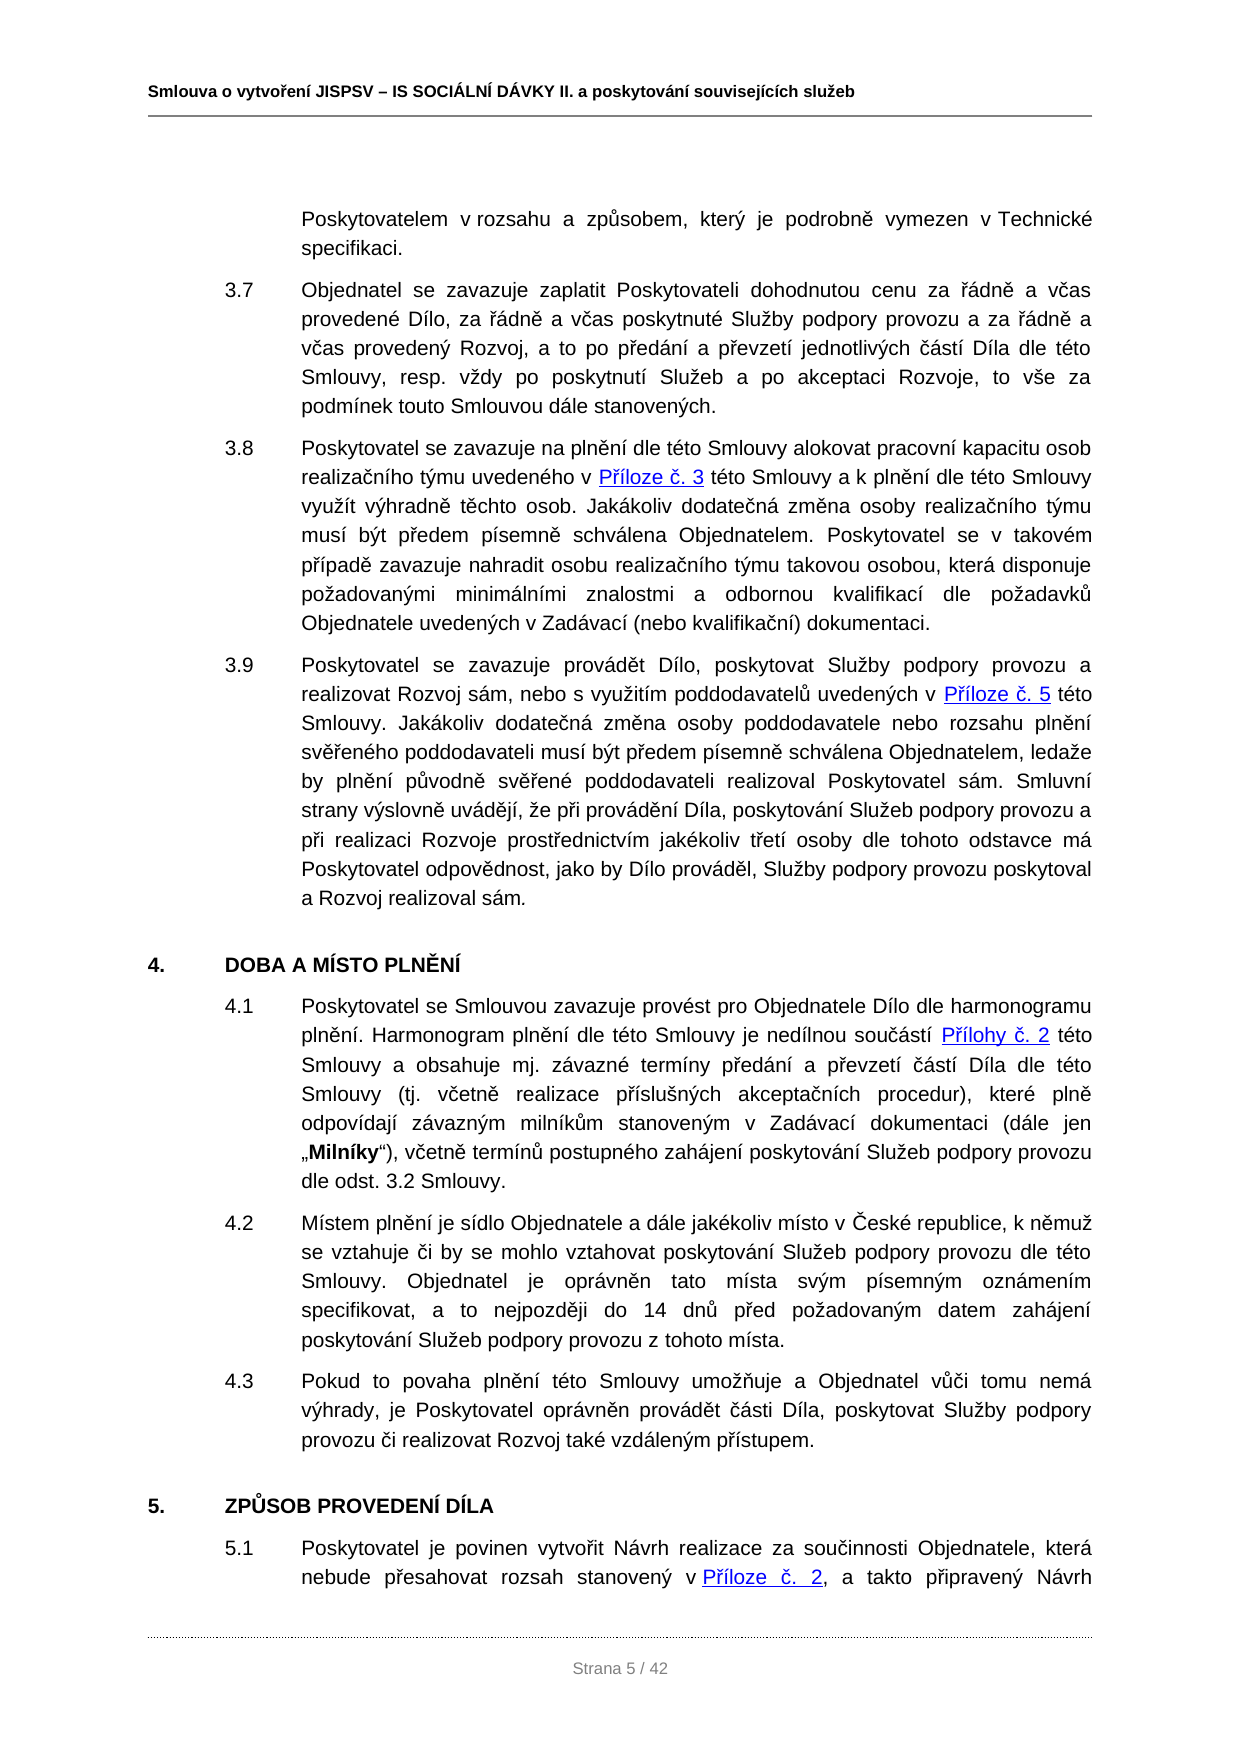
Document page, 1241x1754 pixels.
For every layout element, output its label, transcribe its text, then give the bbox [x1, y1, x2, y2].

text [224, 203, 1092, 261]
text Pokud to povaha plnění této Smlouvy umožňuje a Objednatel vůči tomu nemá výhrady, je Poskytovatel oprávněn provádět části Díla, poskytovat Služby podpory provozu či realizovat Rozvoj také vzdáleným přístupem. [224, 1365, 1092, 1453]
text Poskytovatel se Smlouvou zavazuje provést pro Objednatele Dílo dle harmonogramu plnění. Harmonogram plnění dle této Smlouvy je nedílnou součástí Přílohy č. 2 této Smlouvy a obsahuje mj. závazné termíny předání a převzetí částí Díla dle této Smlouvy (tj. včetně realizace příslušných akceptačních procedur), které plně odpovídají závazným milníkům stanoveným v Zadávací dokumentaci (dále jen „Milníky“), včetně termínů postupného zahájení poskytování Služeb podpory provozu dle odst. 3.2 Smlouvy. [224, 990, 1092, 1194]
text DOBA A MÍSTO PLNĚNÍ [148, 949, 1092, 978]
text Poskytovatel se zavazuje provádět Dílo, poskytovat Služby podpory provozu a realizovat Rozvoj sám, nebo s využitím poddodavatelů uvedených v Příloze č. 5 této Smlouvy. Jakákoliv dodatečná změna osoby poddodavatele nebo rozsahu plnění svěřeného poddodavateli musí být předem písemně schválena Objednatelem, ledaže by plnění původně svěřené poddodavateli realizoval Poskytovatel sám. Smluvní strany výslovně uvádějí, že při provádění Díla, poskytování Služeb podpory provozu a při realizaci Rozvoje prostřednictvím jakékoliv třetí osoby dle tohoto odstavce má Poskytovatel odpovědnost, jako by Dílo prováděl, Služby podpory provozu poskytoval a Rozvoj realizoval sám. [224, 649, 1092, 911]
text Místem plnění je sídlo Objednatele a dále jakékoliv místo v České republice, k němuž se vztahuje či by se mohlo vztahovat poskytování Služeb podpory provozu dle této Smlouvy. Objednatel je oprávněn tato místa svým písemným oznámením specifikovat, a to nejpozději do 14 dnů před požadovaným datem zahájení poskytování Služeb podpory provozu z tohoto místa. [224, 1207, 1092, 1353]
text Objednatel se zavazuje zaplatit Poskytovateli dohodnutou cenu za řádně a včas provedené Dílo, za řádně a včas poskytnuté Služby podpory provozu a za řádně a včas provedený Rozvoj, a to po předání a převzetí jednotlivých částí Díla dle této Smlouvy, resp. vždy po poskytnutí Služeb a po akceptaci Rozvoje, to vše za podmínek touto Smlouvou dále stanovených. [224, 274, 1092, 419]
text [224, 1532, 1092, 1590]
text Poskytovatel se zavazuje na plnění dle této Smlouvy alokovat pracovní kapacitu osob realizačního týmu uvedeného v Příloze č. 3 této Smlouvy a k plnění dle této Smlouvy využít výhradně těchto osob. Jakákoliv dodatečná změna osoby realizačního týmu musí být předem písemně schválena Objednatelem. Poskytovatel se v takovém případě zavazuje nahradit osobu realizačního týmu takovou osobou, která disponuje požadovanými minimálními znalostmi a odbornou kvalifikací dle požadavků Objednatele uvedených v Zadávací (nebo kvalifikační) dokumentaci. [224, 432, 1092, 636]
text ZPŮSOB PROVEDENÍ DÍLA [148, 1490, 1092, 1519]
